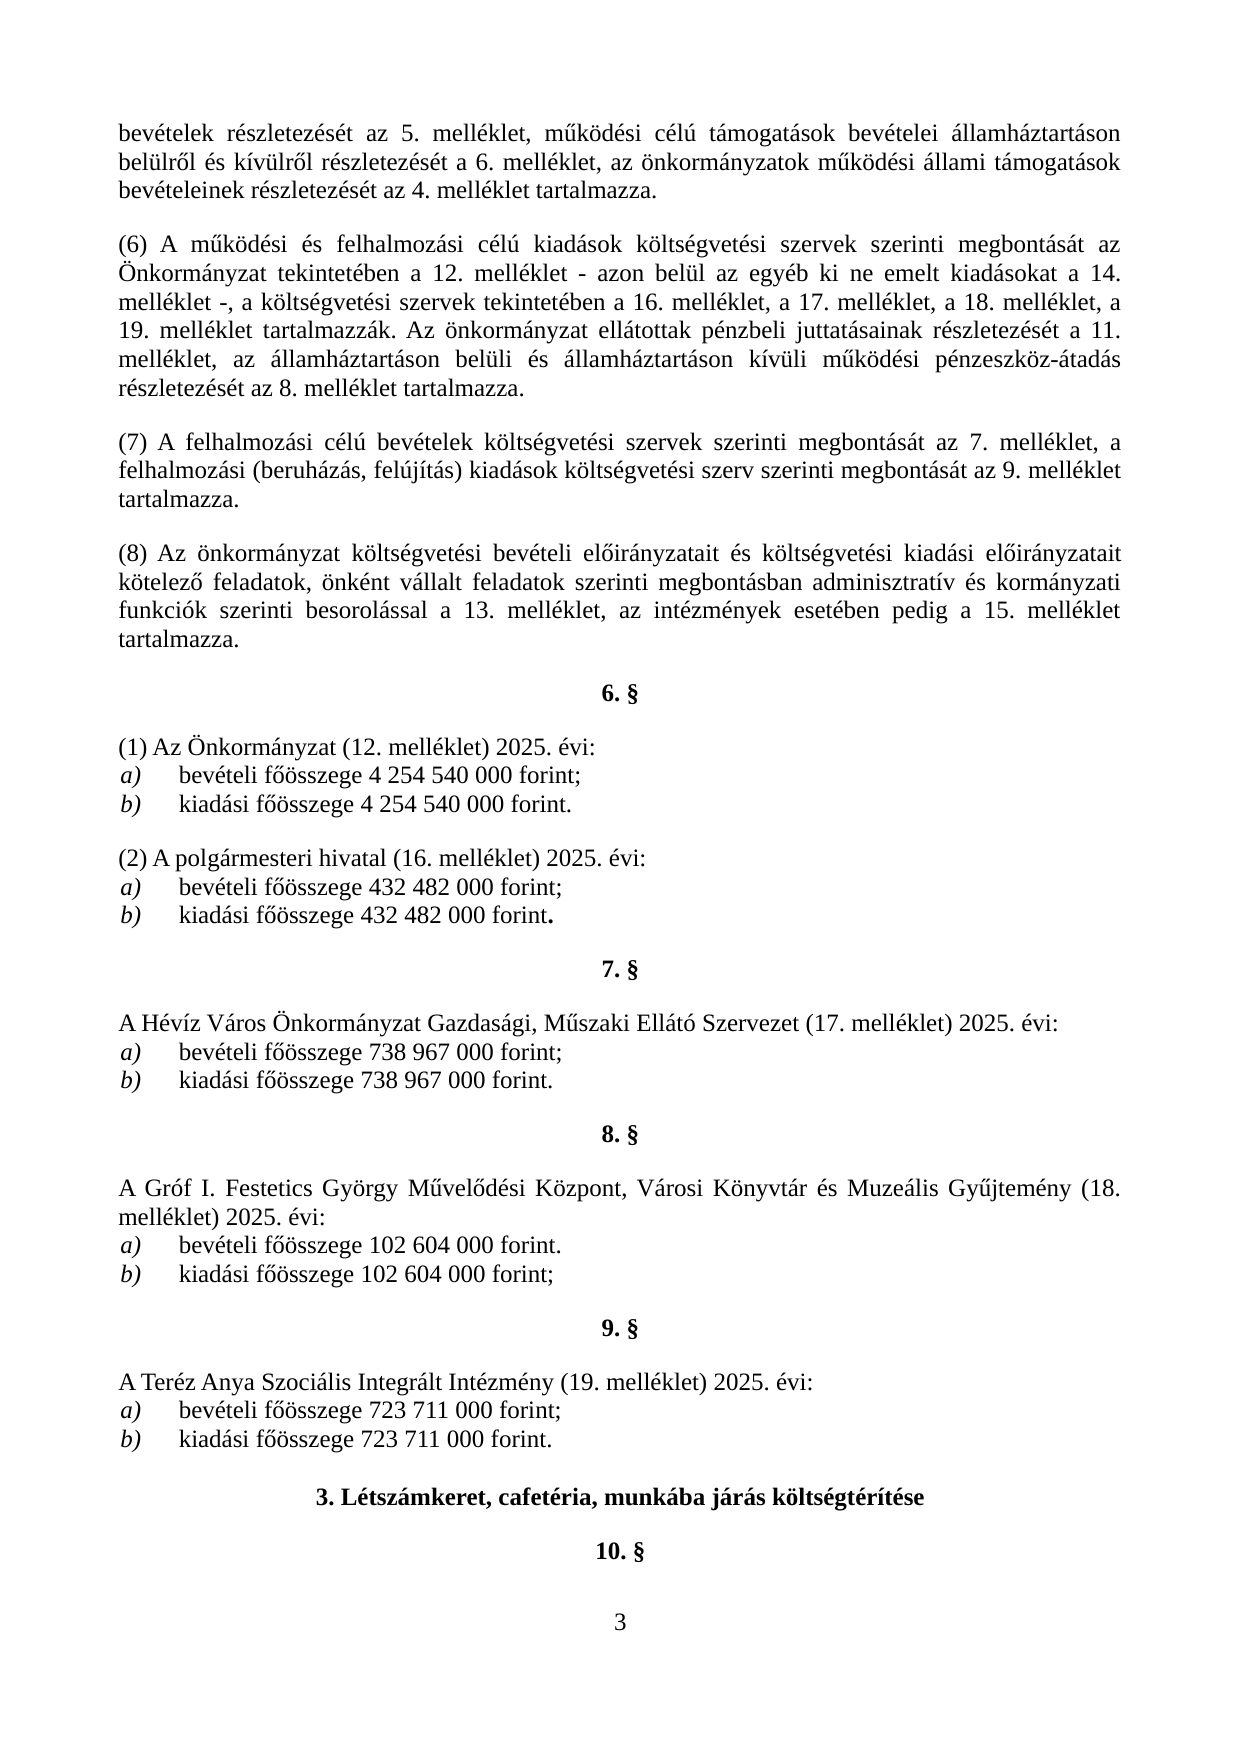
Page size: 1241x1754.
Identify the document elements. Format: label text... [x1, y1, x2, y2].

text (6) A működési és felhalmozási célú kiadások költségvetési szervek szerinti megbontását az Önkormányzat tekintetében a 12. melléklet - azon belül az egyéb ki ne emelt kiadásokat a 14. melléklet -, a költségvetési szervek tekintetében a 16. melléklet, a 17. melléklet, a 18. melléklet, a 19. melléklet tartalmazzák. Az önkormányzat ellátottak pénzbeli juttatásainak részletezését a 11. melléklet, az államháztartáson belüli és államháztartáson kívüli működési pénzeszköz-átadás részletezését az 8. melléklet tartalmazza. [118, 229, 1122, 402]
text a) bevételi főösszege 102 604 000 forint. [120, 1231, 1122, 1259]
text 8. § [118, 1119, 1122, 1148]
text a) bevételi főösszege 738 967 000 forint; [120, 1037, 1122, 1066]
text b) kiadási főösszege 738 967 000 forint. [120, 1066, 1122, 1094]
text a) bevételi főösszege 4 254 540 000 forint; [120, 761, 1122, 789]
text 7. § [118, 954, 1122, 983]
text A Gróf I. Festetics György Művelődési Központ, Városi Könyvtár és Muzeális Gyűjtemény (18. melléklet) 2025. évi: [118, 1173, 1122, 1231]
text (8) Az önkormányzat költségvetési bevételi előirányzatait és költségvetési kiadási előirányzatait kötelező feladatok, önként vállalt feladatok szerinti megbontásban adminisztratív és kormányzati funkciók szerinti besorolással a 13. melléklet, az intézmények esetében pedig a 15. melléklet tartalmazza. [118, 538, 1122, 653]
text b) kiadási főösszege 723 711 000 forint. [120, 1424, 1122, 1453]
text (1) Az Önkormányzat (12. melléklet) 2025. évi: [118, 732, 1122, 761]
text b) kiadási főösszege 432 482 000 forint. [120, 901, 1122, 929]
text a) bevételi főösszege 723 711 000 forint; [120, 1396, 1122, 1424]
text 10. § [118, 1536, 1122, 1565]
text 6. § [118, 678, 1122, 707]
text 9. § [118, 1313, 1122, 1342]
text A Hévíz Város Önkormányzat Gazdasági, Műszaki Ellátó Szervezet (17. melléklet) 2025. évi: [118, 1008, 1122, 1037]
text (7) A felhalmozási célú bevételek költségvetési szervek szerinti megbontását az 7. melléklet, a felhalmozási (beruházás, felújítás) kiadások költségvetési szerv szerinti megbontását az 9. melléklet tartalmazza. [118, 427, 1122, 513]
text 3. Létszámkeret, cafetéria, munkába járás költségtérítése [118, 1482, 1122, 1511]
text (2) A polgármesteri hivatal (16. melléklet) 2025. évi: [118, 843, 1122, 872]
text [118, 118, 1122, 204]
text A Teréz Anya Szociális Integrált Intézmény (19. melléklet) 2025. évi: [118, 1367, 1122, 1396]
text a) bevételi főösszege 432 482 000 forint; [120, 872, 1122, 901]
text b) kiadási főösszege 4 254 540 000 forint. [120, 789, 1122, 818]
text b) kiadási főösszege 102 604 000 forint; [120, 1259, 1122, 1288]
